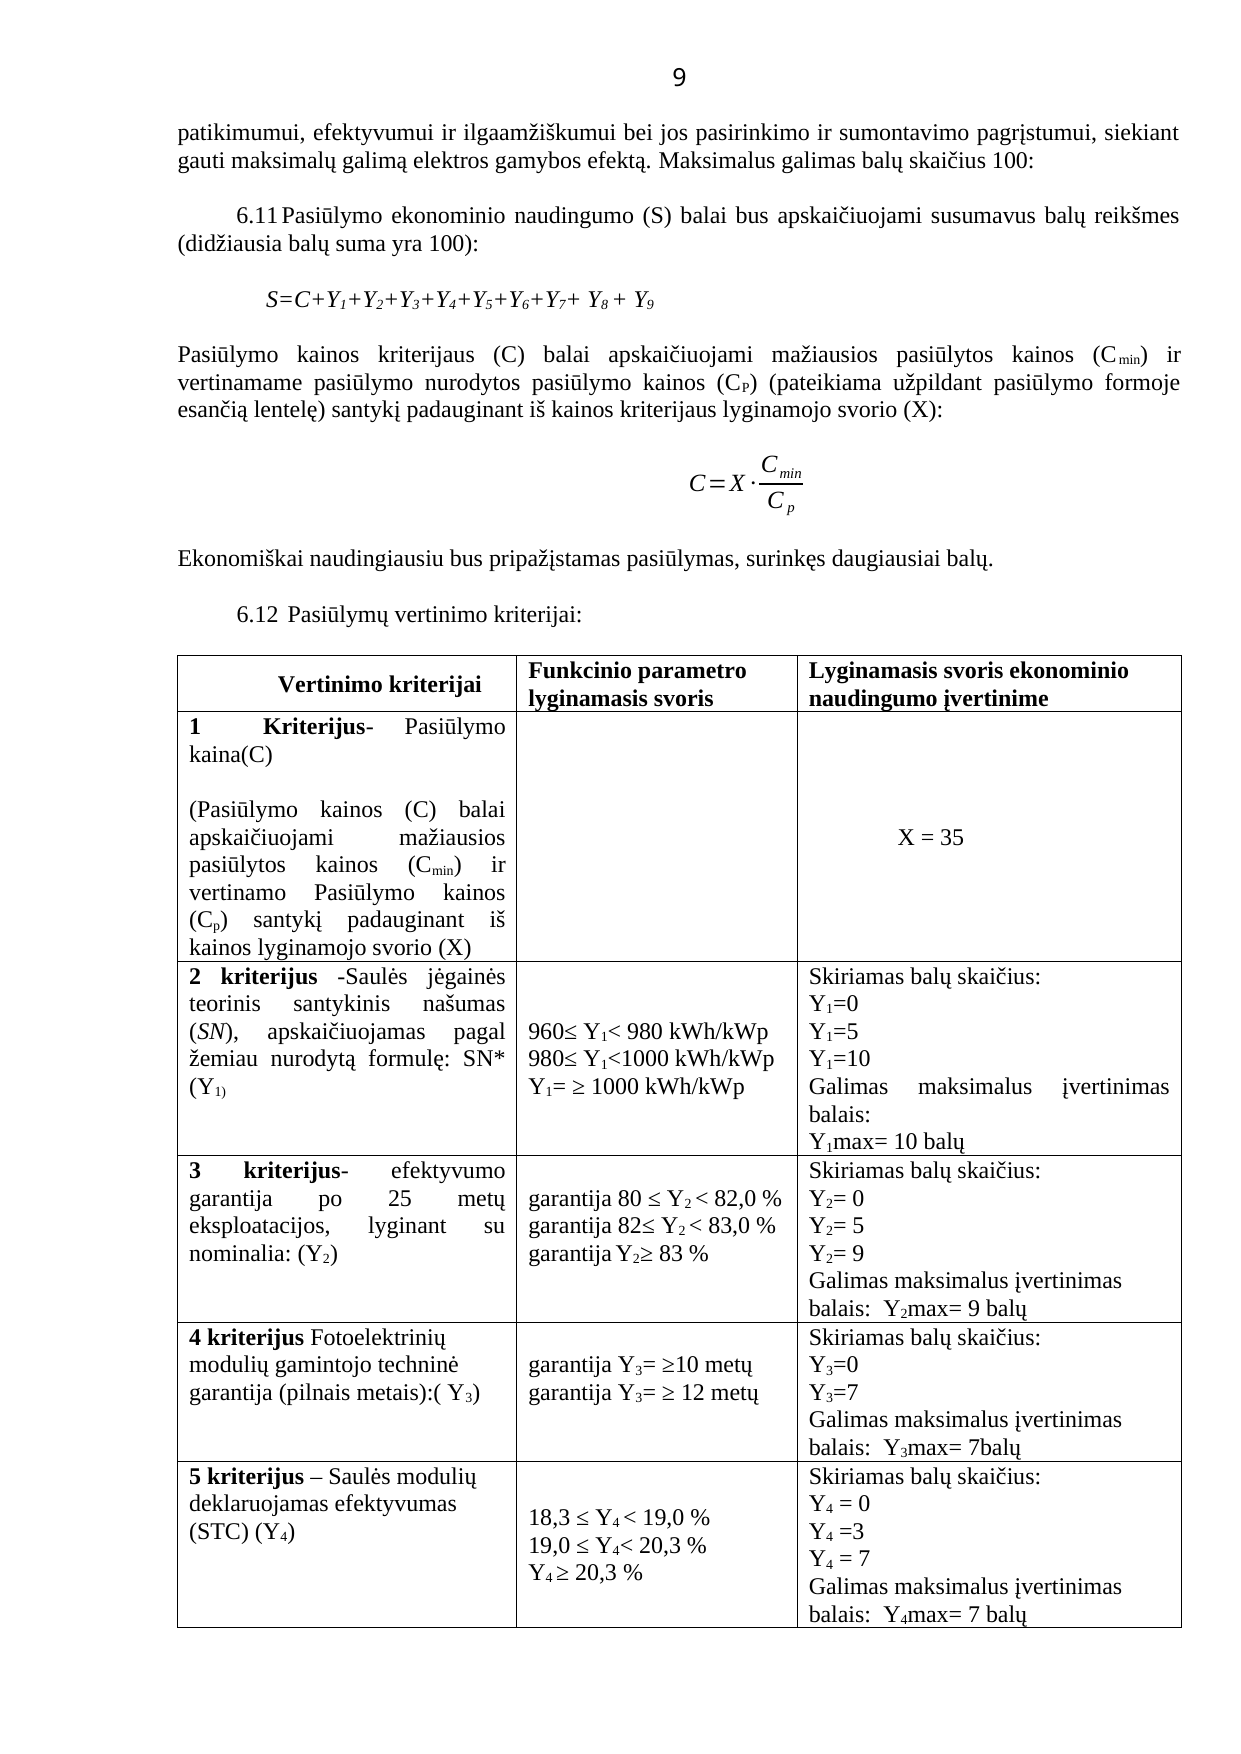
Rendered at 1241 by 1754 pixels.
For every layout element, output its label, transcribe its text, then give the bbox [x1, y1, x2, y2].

table_cell 4 kriterijus Fotoelektrinių modulių gamintojo techninė garantija (pilnais metais):( Y3) [178, 1323, 516, 1461]
table_cell 2 kriterijus -Saulės jėgainės teorinis santykinis našumas (SN), apskaičiuojamas pagal žemiau nurodytą formulę: SN* (Y1) [178, 962, 516, 1155]
table_cell [517, 712, 797, 961]
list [177, 118, 1181, 173]
table_cell 5 kriterijus – Saulės modulių deklaruojamas efektyvumas (STC) (Y4) [178, 1462, 516, 1627]
table_header Lyginamasis svoris ekonominio naudingumo įvertinime [798, 656, 1181, 711]
list Pasiūlymų vertinimo kriterijai: [236, 600, 1181, 627]
table_cell 960≤ Y1< 980 kWh/kWp 980≤ Y1<1000 kWh/kWp Y1= ≥ 1000 kWh/kWp [517, 962, 797, 1155]
table_cell 1 Kriterijus- Pasiūlymo kaina(C) (Pasiūlymo kainos (C) balai apskaičiuojami mažiausios pasiūlytos kainos (Cmin) ir vertinamo Pasiūlymo kainos (Cp) santykį padauginant iš kainos lyginamojo svorio (X) [178, 712, 516, 961]
table_cell Skiriamas balų skaičius: Y3=0 Y3=7 Galimas maksimalus įvertinimas balais: Y3max= 7balų [798, 1323, 1181, 1461]
table_cell Skiriamas balų skaičius: Y2= 0 Y2= 5 Y2= 9 Galimas maksimalus įvertinimas balais: Y2max= 9 balų [798, 1156, 1181, 1322]
text Ekonomiškai naudingiausiu bus pripažįstamas pasiūlymas, surinkęs daugiausiai balų. [177, 544, 1181, 572]
table_cell garantija Y3= ≥10 metų garantija Y3= ≥ 12 metų [517, 1323, 797, 1461]
table_cell X = 35 [798, 712, 1181, 961]
table_cell 3 kriterijus- efektyvumo garantija po 25 metų eksploatacijos, lyginant su nominalia: (Y2) [178, 1156, 516, 1322]
table_cell garantija 80 ≤ Y2 < 82,0 % garantija 82≤ Y2 < 83,0 % garantija Y2≥ 83 % [517, 1156, 797, 1322]
text S=C+Y1+Y2+Y3+Y4+Y5+Y6+Y7+ Y8 + Y9 [177, 285, 1181, 312]
list Pasiūlymo ekonominio naudingumo (S) balai bus apskaičiuojami susumavus balų reikšmes (didžiausia balų suma yra 100): [177, 201, 1181, 256]
table_cell Skiriamas balų skaičius: Y1=0 Y1=5 Y1=10 Galimas maksimalus įvertinimas balais: Y1max= 10 balų [798, 962, 1181, 1155]
text Pasiūlymo kainos kriterijaus (C) balai apskaičiuojami mažiausios pasiūlytos kainos (Cmin) ir vertinamame pasiūlymo nurodytos pasiūlymo kainos (CP) (pateikiama užpildant pasiūlymo formoje esančią lentelę) santykį padauginant iš kainos kriterijaus lyginamojo svorio (X): [177, 340, 1181, 423]
table_header Vertinimo kriterijai [178, 656, 516, 711]
table_header Funkcinio parametro lyginamasis svoris [517, 656, 797, 711]
table_cell 18,3 ≤ Y4 < 19,0 % 19,0 ≤ Y4< 20,3 % Y4 ≥ 20,3 % [517, 1462, 797, 1627]
table_cell Skiriamas balų skaičius: Y4 = 0 Y4 =3 Y4 = 7 Galimas maksimalus įvertinimas balais: Y4max= 7 balų [798, 1462, 1181, 1627]
